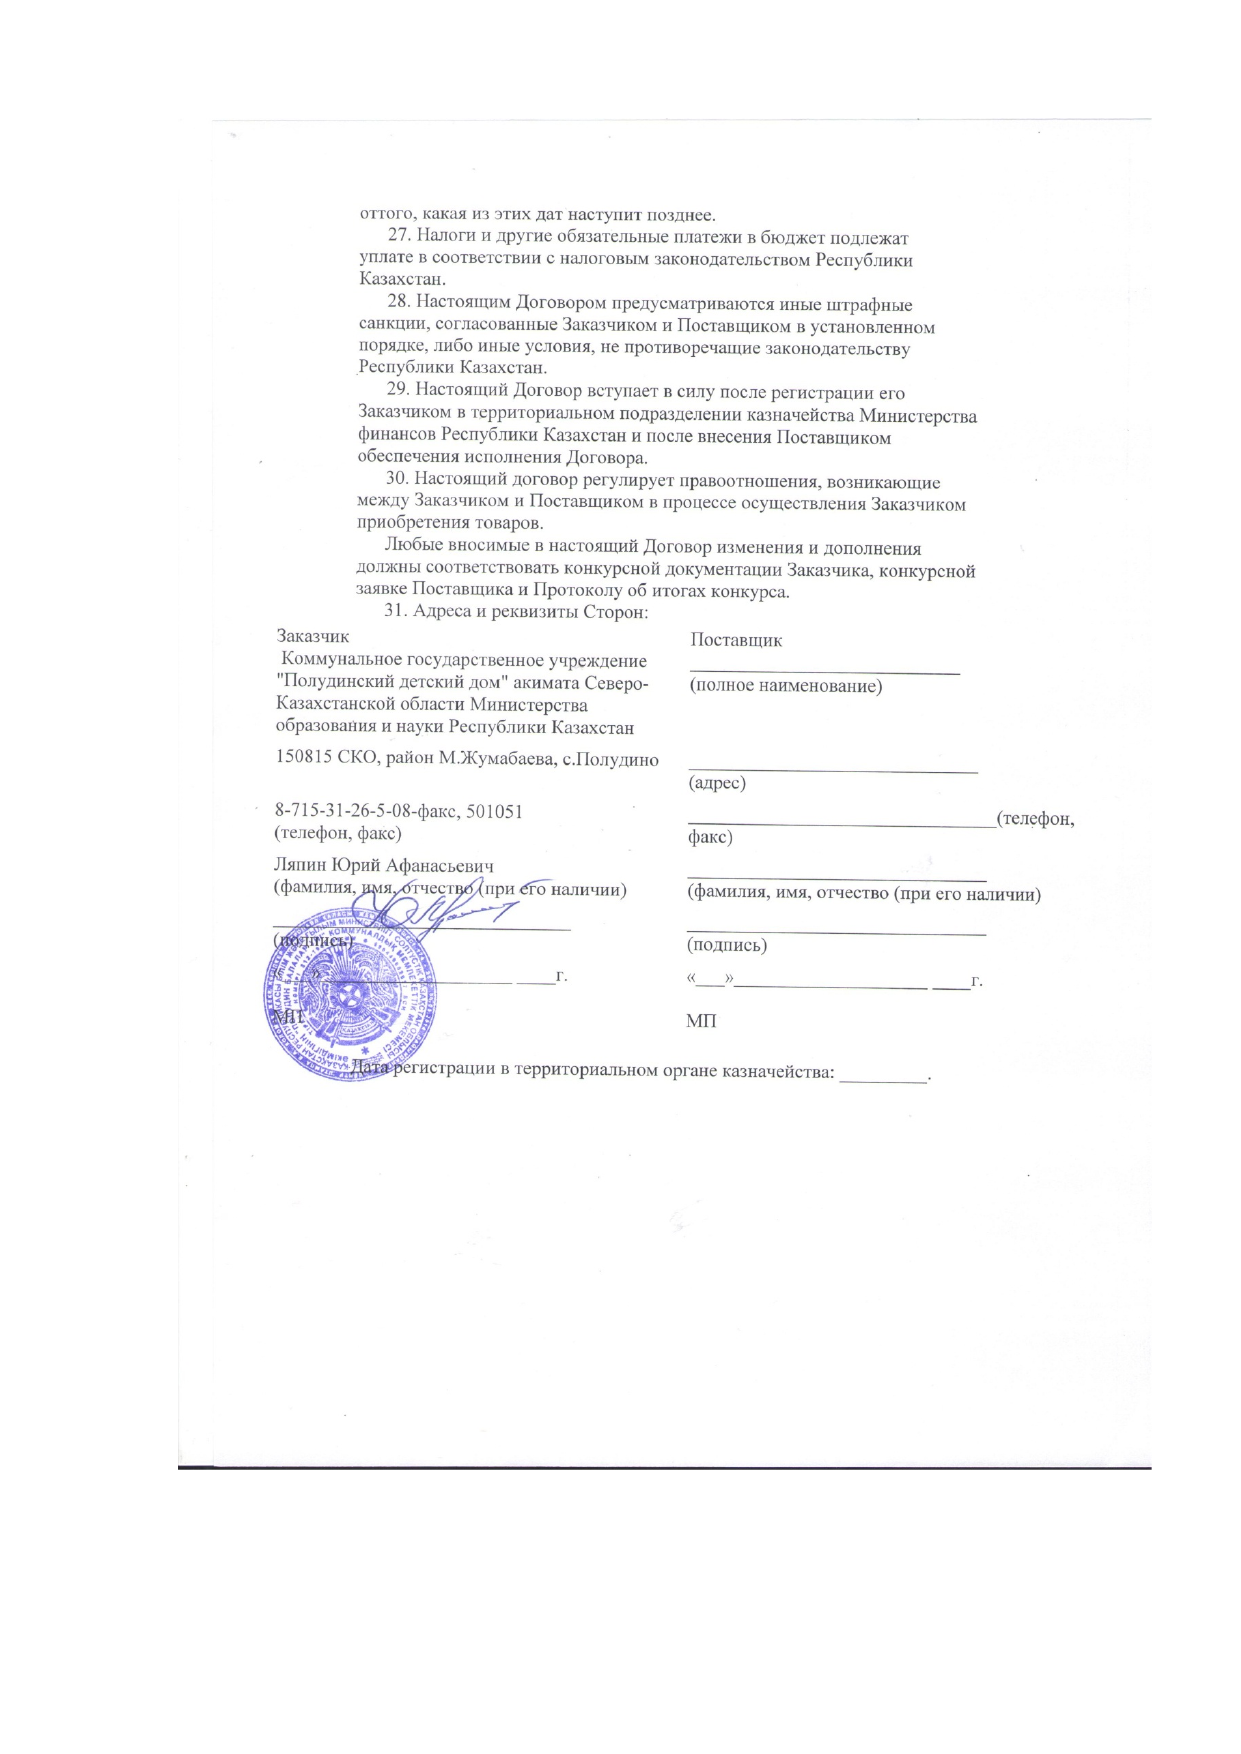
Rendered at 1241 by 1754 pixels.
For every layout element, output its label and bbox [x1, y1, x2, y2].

picture [178, 118, 1152, 1470]
